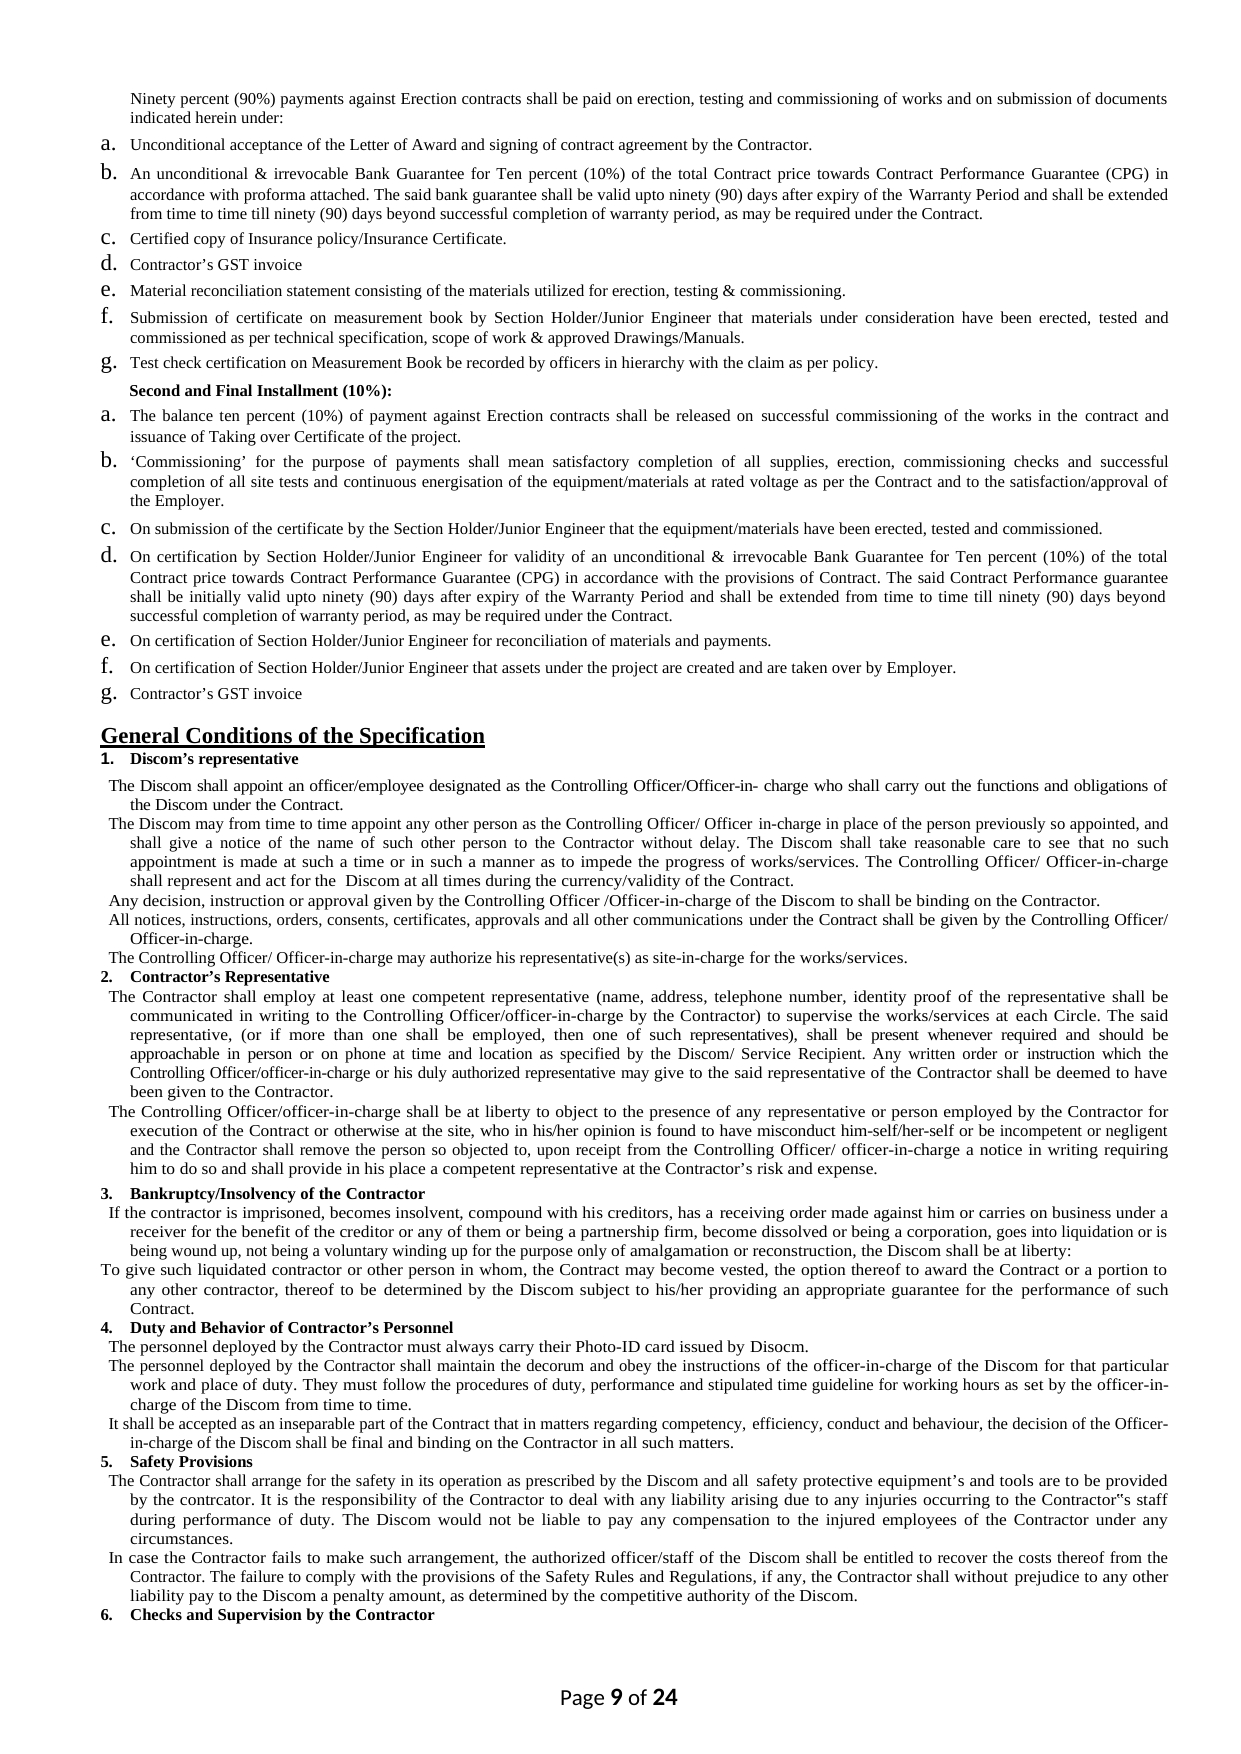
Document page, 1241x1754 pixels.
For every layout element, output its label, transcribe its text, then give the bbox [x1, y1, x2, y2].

list The Controlling Officer/officer-in-charge shall be at liberty to object to the presence of any representative or person employed by the Contractor for execution of the Contract or otherwise at the site, who in his/her opinion is found to have misconduct him-self/her-self or be incompetent or negligent and the Contractor shall remove the person so objected to, upon receipt from the Controlling Officer/ officer-in-charge a notice in writing requiring him to do so and shall provide in his place a competent representative at the Contractor’s risk and expense. [100, 1101, 1169, 1178]
list The personnel deployed by the Contractor shall maintain the decorum and obey the instructions of the officer-in-charge of the Discom for that particular work and place of duty. They must follow the procedures of duty, performance and stipulated time guideline for working hours as set by the officer-in-charge of the Discom from time to time. [100, 1356, 1169, 1413]
text To give such liquidated contractor or other person in whom, the Contract may become vested, the option thereof to award the Contract or a portion to any other contractor, thereof to be determined by the Discom subject to his/her providing an appropriate guarantee for the performance of such Contract. [100, 1260, 1169, 1318]
subtitle Bankruptcy/Insolvency of the Contractor [100, 1183, 1169, 1203]
list All notices, instructions, orders, consents, certificates, approvals and all other communications under the Contract shall be given by the Controlling Officer/ Officer-in-charge. [100, 910, 1169, 948]
subtitle General Conditions of the Specification [100, 722, 994, 748]
list Submission of certificate on measurement book by Section Holder/Junior Engineer that materials under consideration have been erected, tested and commissioned as per technical specification, scope of work & approved Drawings/Manuals. [100, 302, 1169, 347]
subtitle Discom’s representative [100, 748, 1166, 768]
list The Controlling Officer/ Officer-in-charge may authorize his representative(s) as site-in-charge for the works/services. [100, 948, 1169, 967]
list Unconditional acceptance of the Letter of Award and signing of contract agreement by the Contractor. [100, 129, 1169, 156]
list On certification of Section Holder/Junior Engineer that assets under the project are created and are taken over by Employer. [100, 652, 1169, 678]
list Material reconciliation statement consisting of the materials utilized for erection, testing & commissioning. [100, 276, 1169, 302]
list The personnel deployed by the Contractor must always carry their Photo-ID card issued by Disocm. [100, 1337, 1169, 1356]
list Any decision, instruction or approval given by the Controlling Officer /Officer-in-charge of the Discom to shall be binding on the Contractor. [100, 891, 1169, 910]
subtitle Duty and Behavior of Contractor’s Personnel [100, 1318, 1169, 1337]
list If the contractor is imprisoned, becomes insolvent, compound with his creditors, has a receiving order made against him or carries on business under a receiver for the benefit of the creditor or any of them or being a partnership firm, become dissolved or being a corporation, goes into liquidation or is being wound up, not being a voluntary winding up for the purpose only of amalgamation or reconstruction, the Discom shall be at liberty: [100, 1203, 1169, 1260]
list On submission of the certificate by the Section Holder/Junior Engineer that the equipment/materials have been erected, tested and commissioned. [100, 513, 1169, 539]
subtitle Contractor’s Representative [100, 967, 1169, 986]
list The Contractor shall arrange for the safety in its operation as prescribed by the Discom and all safety protective equipment’s and tools are to be provided by the contrcator. It is the responsibility of the Contractor to deal with any liability arising due to any injuries occurring to the Contractor‟s staff during performance of duty. The Discom would not be liable to pay any compensation to the injured employees of the Contractor under any circumstances. [100, 1471, 1169, 1548]
list Contractor’s GST invoice [100, 678, 1169, 704]
subtitle Second and Final Installment (10%): [100, 381, 1169, 400]
list The Discom may from time to time appoint any other person as the Controlling Officer/ Officer in-charge in place of the person previously so appointed, and shall give a notice of the name of such other person to the Contractor without delay. The Discom shall take reasonable care to see that no such appointment is made at such a time or in such a manner as to impede the progress of works/services. The Controlling Officer/ Officer-in-charge shall represent and act for the Discom at all times during the currency/validity of the Contract. [100, 814, 1169, 890]
subtitle Contractor’s GST invoice [100, 249, 1169, 276]
list It shall be accepted as an inseparable part of the Contract that in matters regarding competency, efficiency, conduct and behaviour, the decision of the Officer-in-charge of the Discom shall be final and binding on the Contractor in all such matters. [100, 1413, 1169, 1452]
list Test check certification on Measurement Book be recorded by officers in hierarchy with the claim as per policy. [100, 347, 1169, 374]
list On certification by Section Holder/Junior Engineer for validity of an unconditional & irrevocable Bank Guarantee for Ten percent (10%) of the total Contract price towards Contract Performance Guarantee (CPG) in accordance with the provisions of Contract. The said Contract Performance guarantee shall be initially valid upto ninety (90) days after expiry of the Warranty Period and shall be extended from time to time till ninety (90) days beyond successful completion of warranty period, as may be required under the Contract. [100, 542, 1169, 625]
list The Discom shall appoint an officer/employee designated as the Controlling Officer/Officer-in- charge who shall carry out the functions and obligations of the Discom under the Contract. [100, 775, 1169, 814]
list Certified copy of Insurance policy/Insurance Certificate. [100, 223, 1169, 249]
list Ninety percent (90%) payments against Erection contracts shall be paid on erection, testing and commissioning of works and on submission of documents indicated herein under: [100, 89, 1169, 127]
list On certification of Section Holder/Junior Engineer for reconciliation of materials and payments. [100, 625, 1169, 652]
list In case the Contractor fails to make such arrangement, the authorized officer/staff of the Discom shall be entitled to recover the costs thereof from the Contractor. The failure to comply with the provisions of the Safety Rules and Regulations, if any, the Contractor shall without prejudice to any other liability pay to the Discom a penalty amount, as determined by the competitive authority of the Discom. [100, 1548, 1169, 1605]
list An unconditional & irrevocable Bank Guarantee for Ten percent (10%) of the total Contract price towards Contract Performance Guarantee (CPG) in accordance with proforma attached. The said bank guarantee shall be valid upto ninety (90) days after expiry of the Warranty Period and shall be extended from time to time till ninety (90) days beyond successful completion of warranty period, as may be required under the Contract. [100, 158, 1169, 223]
list The balance ten percent (10%) of payment against Erection contracts shall be released on successful commissioning of the works in the contract and issuance of Taking over Certificate of the project. [100, 400, 1169, 446]
subtitle Checks and Supervision by the Contractor [100, 1605, 1169, 1624]
list The Contractor shall employ at least one competent representative (name, address, telephone number, identity proof of the representative shall be communicated in writing to the Controlling Officer/officer-in-charge by the Contractor) to supervise the works/services at each Circle. The said representative, (or if more than one shall be employed, then one of such representatives), shall be present whenever required and should be approachable in person or on phone at time and location as specified by the Discom/ Service Recipient. Any written order or instruction which the Controlling Officer/officer-in-charge or his duly authorized representative may give to the said representative of the Contractor shall be deemed to have been given to the Contractor. [100, 986, 1169, 1101]
subtitle Safety Provisions [100, 1452, 1169, 1471]
